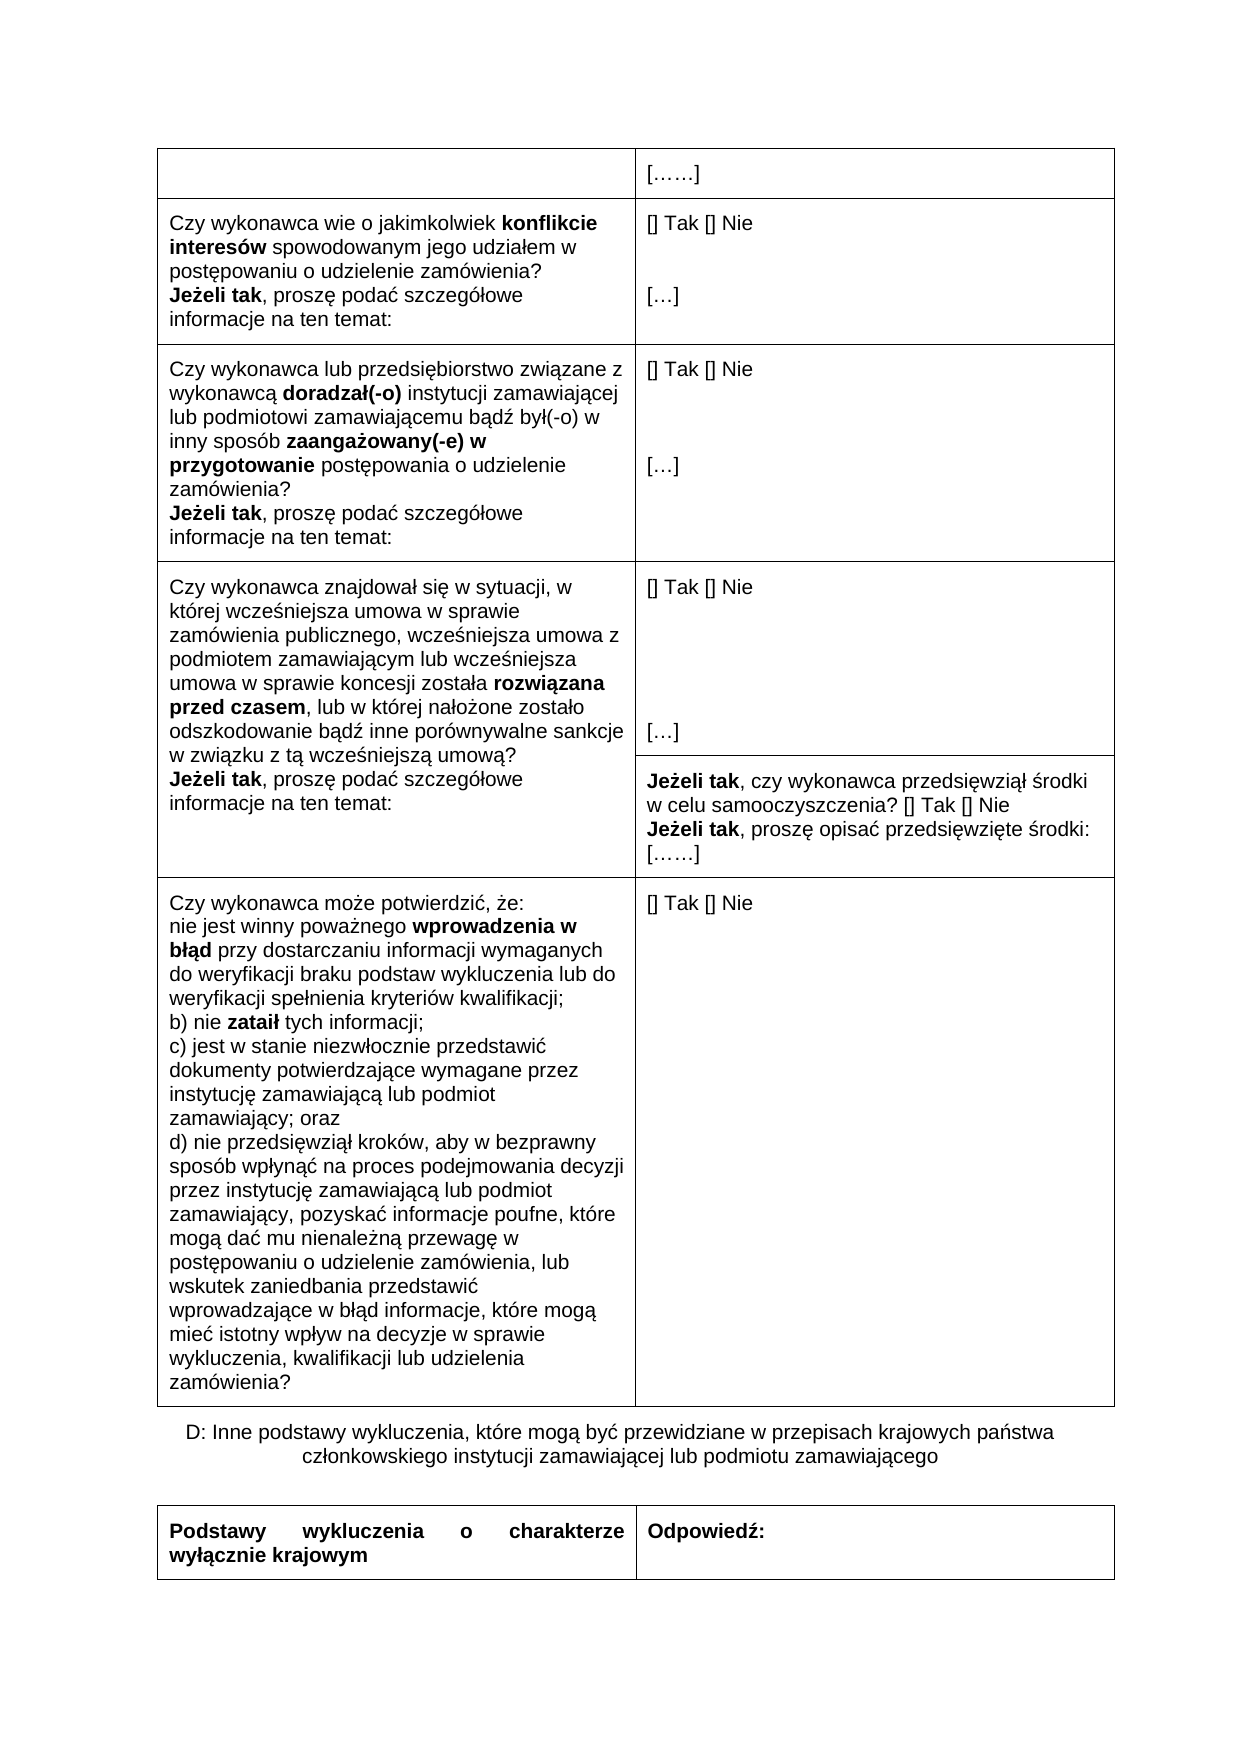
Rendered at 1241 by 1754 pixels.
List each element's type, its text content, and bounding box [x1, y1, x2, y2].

text D: Inne podstawy wykluczenia, które mogą być przewidziane w przepisach krajowych państwa członkowskiego instytucji zamawiającej lub podmiotu zamawiającego [148, 1419, 1093, 1467]
table_cell [] Tak [] Nie […] [636, 562, 1114, 755]
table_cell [636, 149, 1114, 198]
table_cell [] Tak [] Nie […] [636, 345, 1114, 561]
table_header Odpowiedź: [637, 1506, 1114, 1579]
table_cell [] Tak [] Nie […] [636, 199, 1114, 343]
table_cell Czy wykonawca może potwierdzić, że: nie jest winny poważnego wprowadzenia w błąd przy dostarczaniu informacji wymaganych do weryfikacji braku podstaw wykluczenia lub do weryfikacji spełnienia kryteriów kwalifikacji; b) nie zataił tych informacji; c) jest w stanie niezwłocznie przedstawić dokumenty potwierdzające wymagane przez instytucję zamawiającą lub podmiot zamawiający; oraz d) nie przedsięwziął kroków, aby w bezprawny sposób wpłynąć na proces podejmowania decyzji przez instytucję zamawiającą lub podmiot zamawiający, pozyskać informacje poufne, które mogą dać mu nienależną przewagę w postępowaniu o udzielenie zamówienia, lub wskutek zaniedbania przedstawić wprowadzające w błąd informacje, które mogą mieć istotny wpływ na decyzje w sprawie wykluczenia, kwalifikacji lub udzielenia zamówienia? [158, 878, 635, 1406]
table_cell Czy wykonawca wie o jakimkolwiek konflikcie interesów spowodowanym jego udziałem w postępowaniu o udzielenie zamówienia? Jeżeli tak, proszę podać szczegółowe informacje na ten temat: [158, 199, 635, 343]
table_cell Czy wykonawca znajdował się w sytuacji, w której wcześniejsza umowa w sprawie zamówienia publicznego, wcześniejsza umowa z podmiotem zamawiającym lub wcześniejsza umowa w sprawie koncesji została rozwiązana przed czasem, lub w której nałożone zostało odszkodowanie bądź inne porównywalne sankcje w związku z tą wcześniejszą umową? Jeżeli tak, proszę podać szczegółowe informacje na ten temat: [158, 562, 635, 877]
table_cell Czy wykonawca lub przedsiębiorstwo związane z wykonawcą doradzał(-o) instytucji zamawiającej lub podmiotowi zamawiającemu bądź był(-o) w inny sposób zaangażowany(-e) w przygotowanie postępowania o udzielenie zamówienia? Jeżeli tak, proszę podać szczegółowe informacje na ten temat: [158, 345, 635, 561]
table_header Podstawy wykluczenia o charakterze wyłącznie krajowym [158, 1506, 636, 1579]
table_cell Jeżeli tak, czy wykonawca przedsięwziął środki w celu samooczyszczenia? [] Tak [] Nie Jeżeli tak, proszę opisać przedsięwzięte środki: [……] [636, 756, 1114, 877]
table_cell [] Tak [] Nie [636, 878, 1114, 1406]
